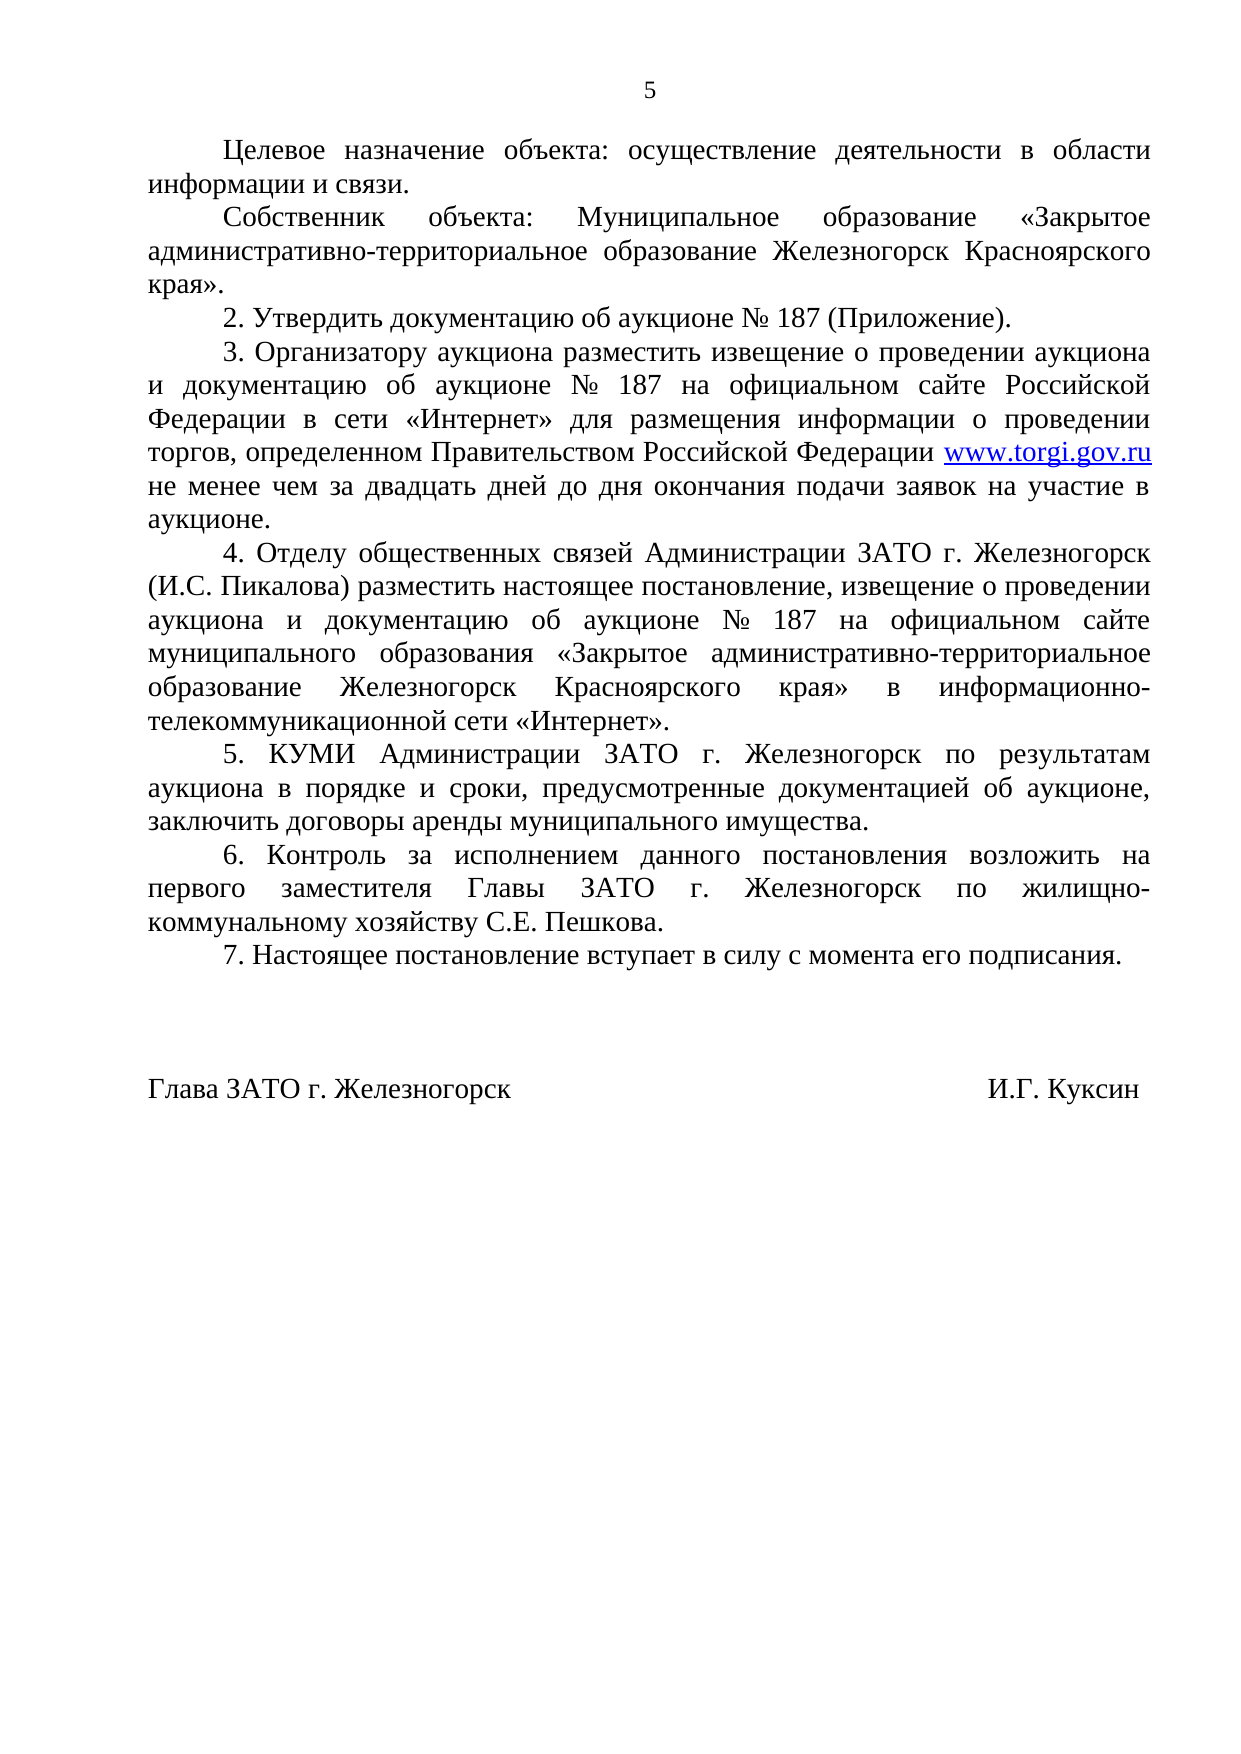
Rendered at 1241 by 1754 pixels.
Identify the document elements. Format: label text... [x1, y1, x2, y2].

text Собственник объекта: Муниципальное образование «Закрытое административно-территориальное образование Железногорск Красноярского края». [148, 199, 1152, 300]
text Глава ЗАТО г. Железногорск И.Г. Куксин [148, 1072, 1152, 1105]
text 3. Организатору аукциона разместить извещение о проведении аукциона и документацию об аукционе № 187 на официальном сайте Российской Федерации в сети «Интернет» для размещения информации о проведении торгов, определенном Правительством Российской Федерации www.torgi.gov.ru не менее чем за двадцать дней до дня окончания подачи заявок на участие в аукционе. [148, 334, 1152, 535]
text 7. Настоящее постановление вступает в силу с момента его подписания. [148, 937, 1152, 971]
text Целевое назначение объекта: осуществление деятельности в области информации и связи. [148, 132, 1152, 199]
text 5. КУМИ Администрации ЗАТО г. Железногорск по результатам аукциона в порядке и сроки, предусмотренные документацией об аукционе, заключить договоры аренды муниципального имущества. [148, 736, 1152, 837]
text 2. Утвердить документацию об аукционе № 187 (Приложение). [148, 300, 1152, 334]
text 4. Отделу общественных связей Администрации ЗАТО г. Железногорск (И.С. Пикалова) разместить настоящее постановление, извещение о проведении аукциона и документацию об аукционе № 187 на официальном сайте муниципального образования «Закрытое административно-территориальное образование Железногорск Красноярского края» в информационно-телекоммуникационной сети «Интернет». [148, 535, 1152, 736]
text 6. Контроль за исполнением данного постановления возложить на первого заместителя Главы ЗАТО г. Железногорск по жилищно-коммунальному хозяйству С.Е. Пешкова. [148, 837, 1152, 937]
